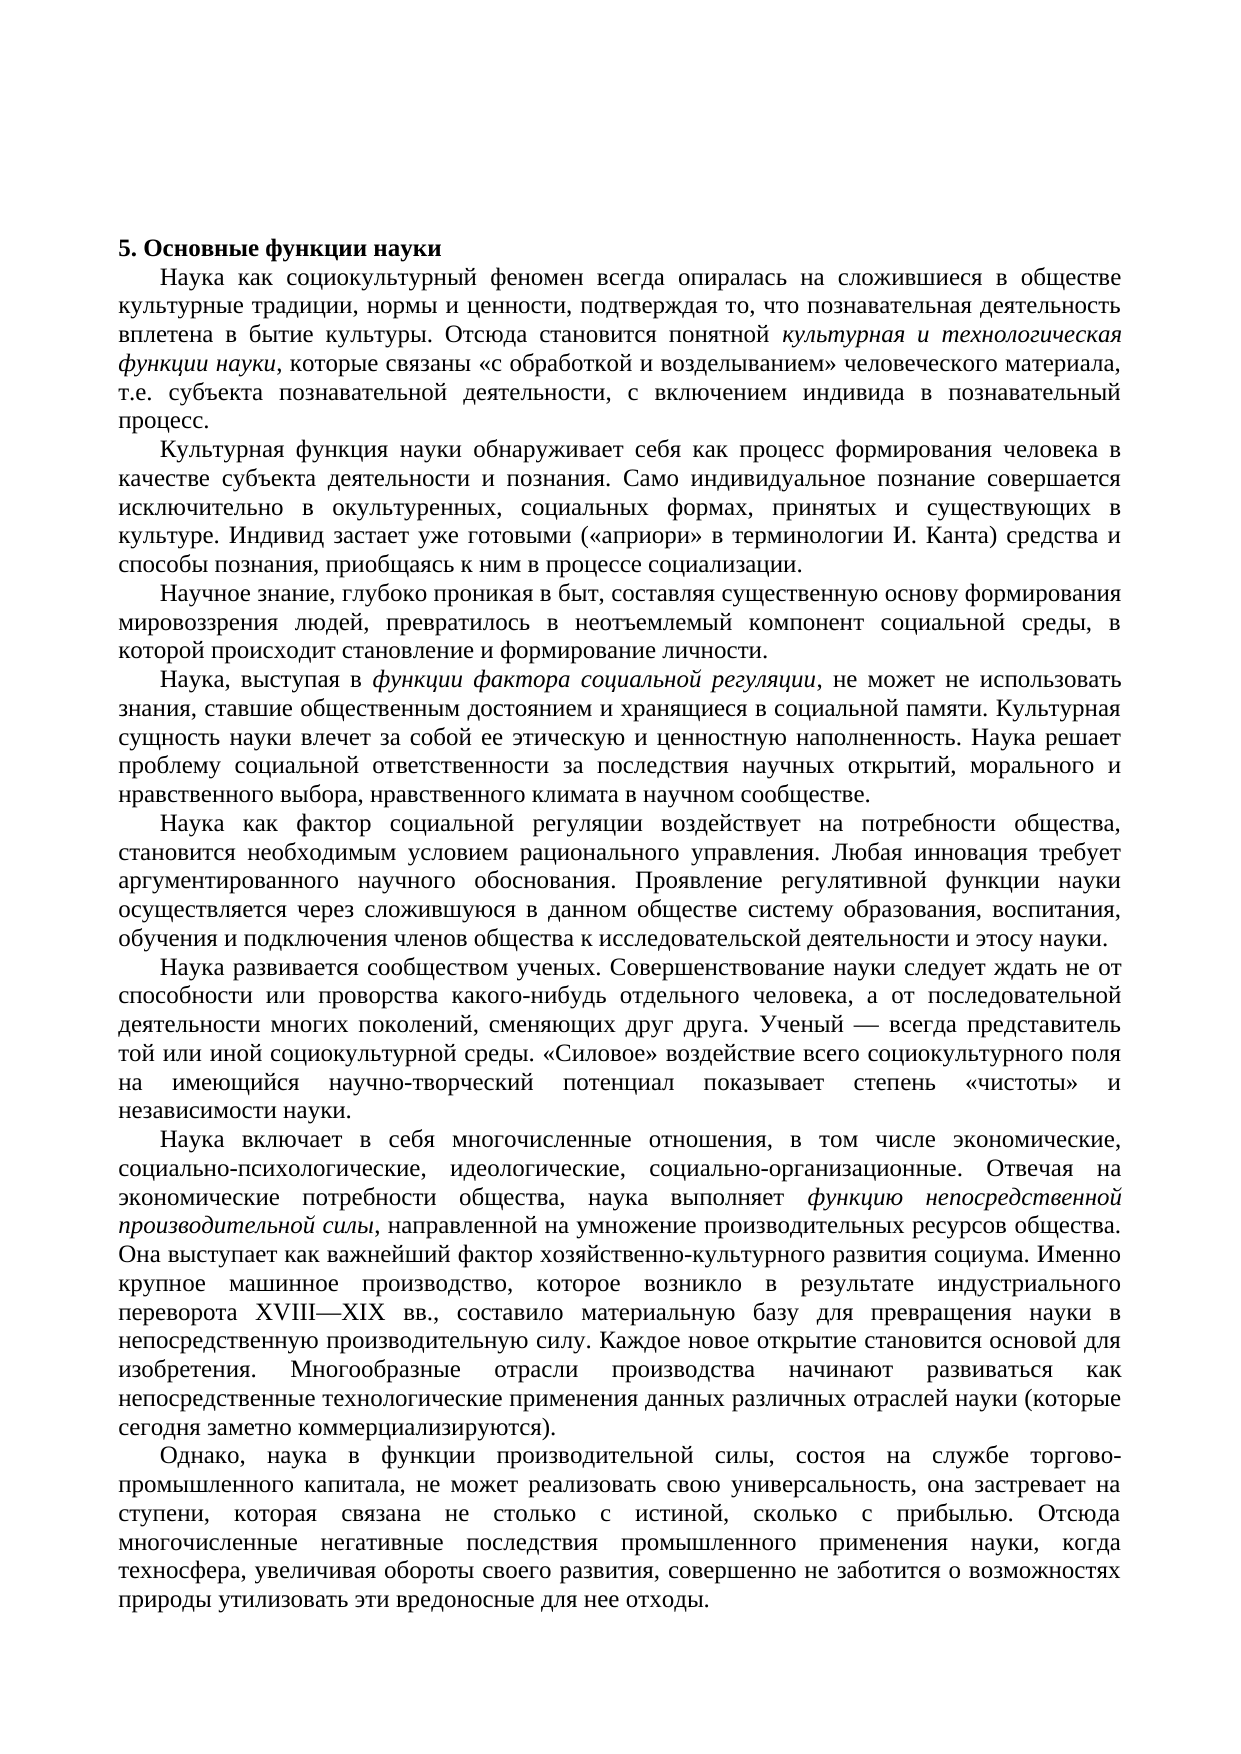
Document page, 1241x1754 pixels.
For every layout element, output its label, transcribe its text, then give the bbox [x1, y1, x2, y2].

text Культурная функция науки обнаруживает себя как процесс формирования человека в качестве субъекта деятельности и познания. Само индивидуальное познание совершается исключительно в окультуренных, социальных формах, принятых и существующих в культуре. Индивид застает уже готовыми («априори» в терминологии И. Канта) средства и способы познания, приобщаясь к ним в процессе социализации. [118, 434, 1122, 578]
text Однако, наука в функции производительной силы, состоя на службе торгово-промышленного капитала, не может реализовать свою универсальность, она застревает на ступени, которая связана не столько с истиной, сколько с прибылью. Отсюда многочисленные негативные последствия промышленного применения науки, когда техносфера, увеличивая обороты своего развития, совершенно не заботится о возможностях природы утилизовать эти вредоносные для нее отходы. [118, 1441, 1122, 1613]
text 5. Основные функции науки [118, 233, 1122, 262]
text Наука развивается сообществом ученых. Совершенствование науки следует ждать не от способности или проворства какого-нибудь отдельного человека, а от последовательной деятельности многих поколений, сменяющих друг друга. Ученый — всегда представитель той или иной социокультурной среды. «Силовое» воздействие всего социокультурного поля на имеющийся научно-творческий потенциал показывает степень «чистоты» и независимости науки. [118, 952, 1122, 1124]
text Наука включает в себя многочисленные отношения, в том числе экономические, социально-психологические, идеологические, социально-организационные. Отвечая на экономические потребности общества, наука выполняет функцию непосредственной производительной силы, направленной на умножение производительных ресурсов общества. Она выступает как важнейший фактор хозяйственно-культурного развития социума. Именно крупное машинное производство, которое возникло в результате индустриального переворота XVIII—XIX вв., составило материальную базу для превращения науки в непосредственную производительную силу. Каждое новое открытие становится основой для изобретения. Многообразные отрасли производства начинают развиваться как непосредственные технологические применения данных различных отраслей науки (которые сегодня заметно коммерциализируются). [118, 1124, 1122, 1441]
text Наука, выступая в функции фактора социальной регуляции, не может не использовать знания, ставшие общественным достоянием и хранящиеся в социальной памяти. Культурная сущность науки влечет за собой ее этическую и ценностную наполненность. Наука решает проблему социальной ответственности за последствия научных открытий, морального и нравственного выбора, нравственного климата в научном сообществе. [118, 664, 1122, 808]
text Наука как фактор социальной регуляции воздействует на потребности общества, становится необходимым условием рационального управления. Любая инновация требует аргументированного научного обоснования. Проявление регулятивной функции науки осуществляется через сложившуюся в данном обществе систему образования, воспитания, обучения и подключения членов общества к исследовательской деятельности и этосу науки. [118, 808, 1122, 952]
text Наука как социокультурный феномен всегда опиралась на сложившиеся в обществе культурные традиции, нормы и ценности, подтверждая то, что познавательная деятельность вплетена в бытие культуры. Отсюда становится понятной культурная и технологическая функции науки, которые связаны «с обработкой и возделыванием» человеческого материала, т.е. субъекта познавательной деятельности, с включением индивида в познавательный процесс. [118, 262, 1122, 434]
text Научное знание, глубоко проникая в быт, составляя существенную основу формирования мировоззрения людей, превратилось в неотъемлемый компонент социальной среды, в которой происходит становление и формирование личности. [118, 578, 1122, 664]
